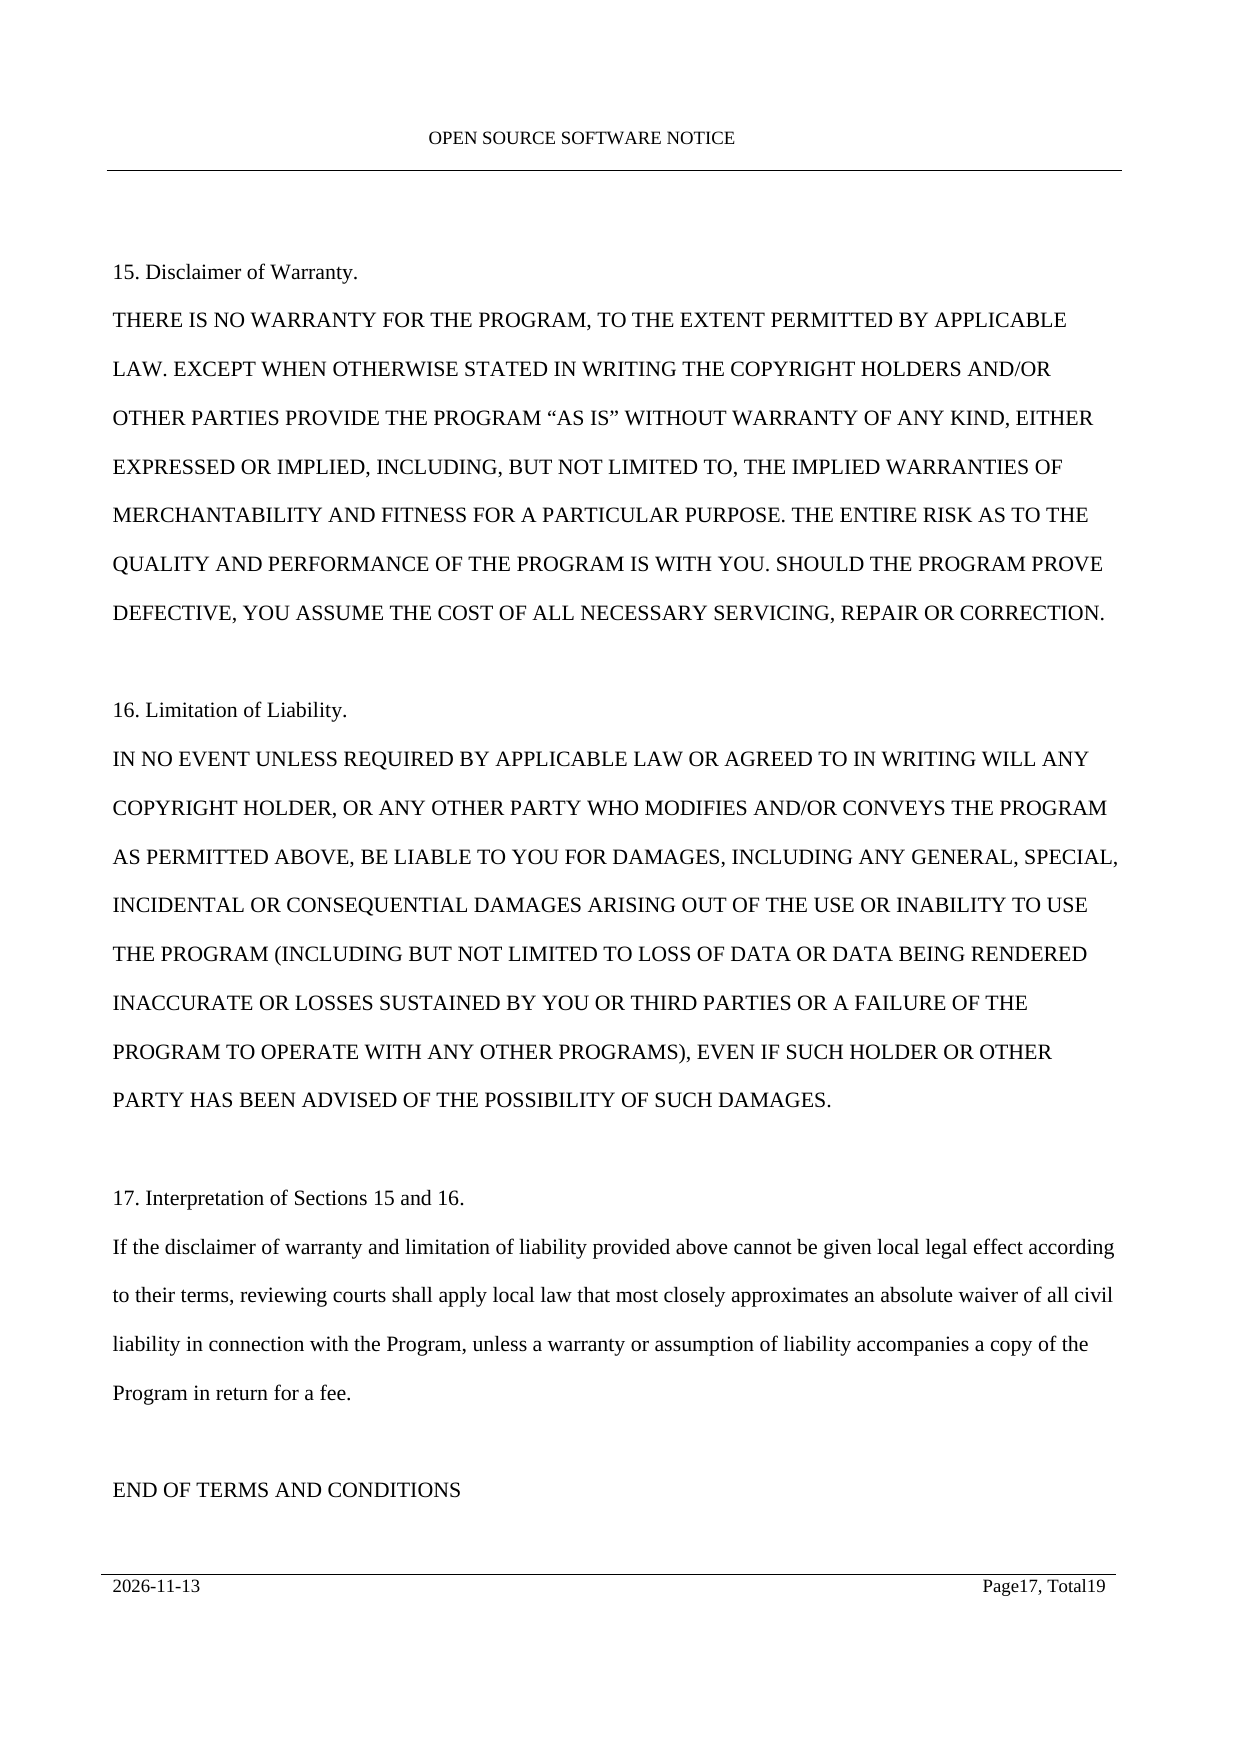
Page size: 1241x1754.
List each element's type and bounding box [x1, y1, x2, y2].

text [112, 206, 1128, 1506]
